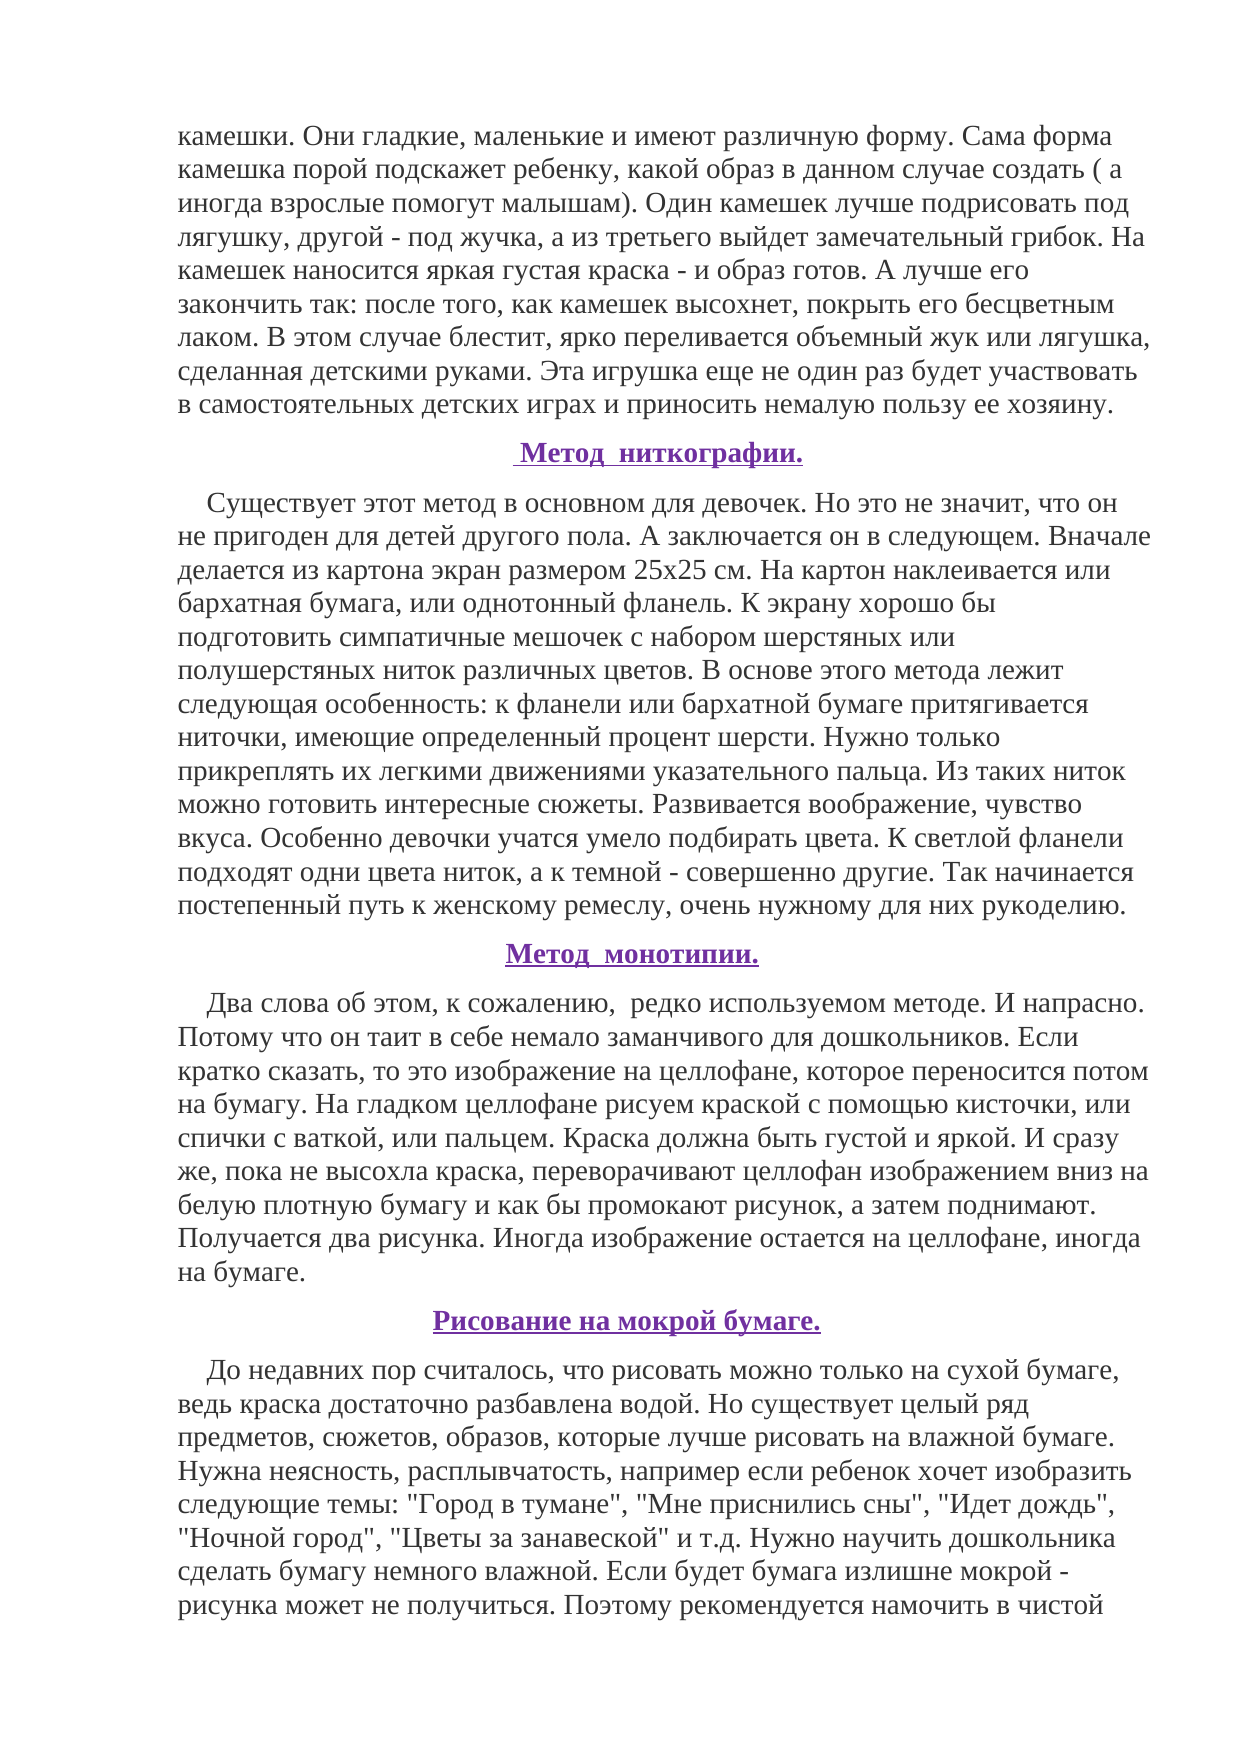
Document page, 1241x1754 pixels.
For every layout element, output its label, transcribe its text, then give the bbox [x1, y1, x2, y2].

text Два слова об этом, к сожалению, редко используемом методе. И напрасно. Потому что он таит в себе немало заманчивого для дошкольников. Если кратко сказать, то это изображение на целлофане, которое переносится потом на бумагу. На гладком целлофане рисуем краской с помощью кисточки, или спички с ваткой, или пальцем. Краска должна быть густой и яркой. И сразу же, пока не высохла краска, переворачивают целлофан изображением вниз на белую плотную бумагу и как бы промокают рисунок, а затем поднимают. Получается два рисунка. Иногда изображение остается на целлофане, иногда на бумаге. [177, 986, 1152, 1287]
text Рисование на мокрой бумаге. [177, 1303, 1152, 1337]
text Метод монотипии. [177, 936, 1152, 970]
text Метод ниткографии. [177, 436, 1152, 469]
text Существует этот метод в основном для девочек. Но это не значит, что он не пригоден для детей другого пола. А заключается он в следующем. Вначале делается из картона экран размером 25х25 см. На картон наклеивается или бархатная бумага, или однотонный фланель. К экрану хорошо бы подготовить симпатичные мешочек с набором шерстяных или полушерстяных ниток различных цветов. В основе этого метода лежит следующая особенность: к фланели или бархатной бумаге притягивается ниточки, имеющие определенный процент шерсти. Нужно только прикреплять их легкими движениями указательного пальца. Из таких ниток можно готовить интересные сюжеты. Развивается воображение, чувство вкуса. Особенно девочки учатся умело подбирать цвета. К светлой фланели подходят одни цвета ниток, а к темной - совершенно другие. Так начинается постепенный путь к женскому ремеслу, очень нужному для них рукоделию. [177, 485, 1152, 921]
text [177, 1352, 1152, 1621]
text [177, 118, 1152, 420]
